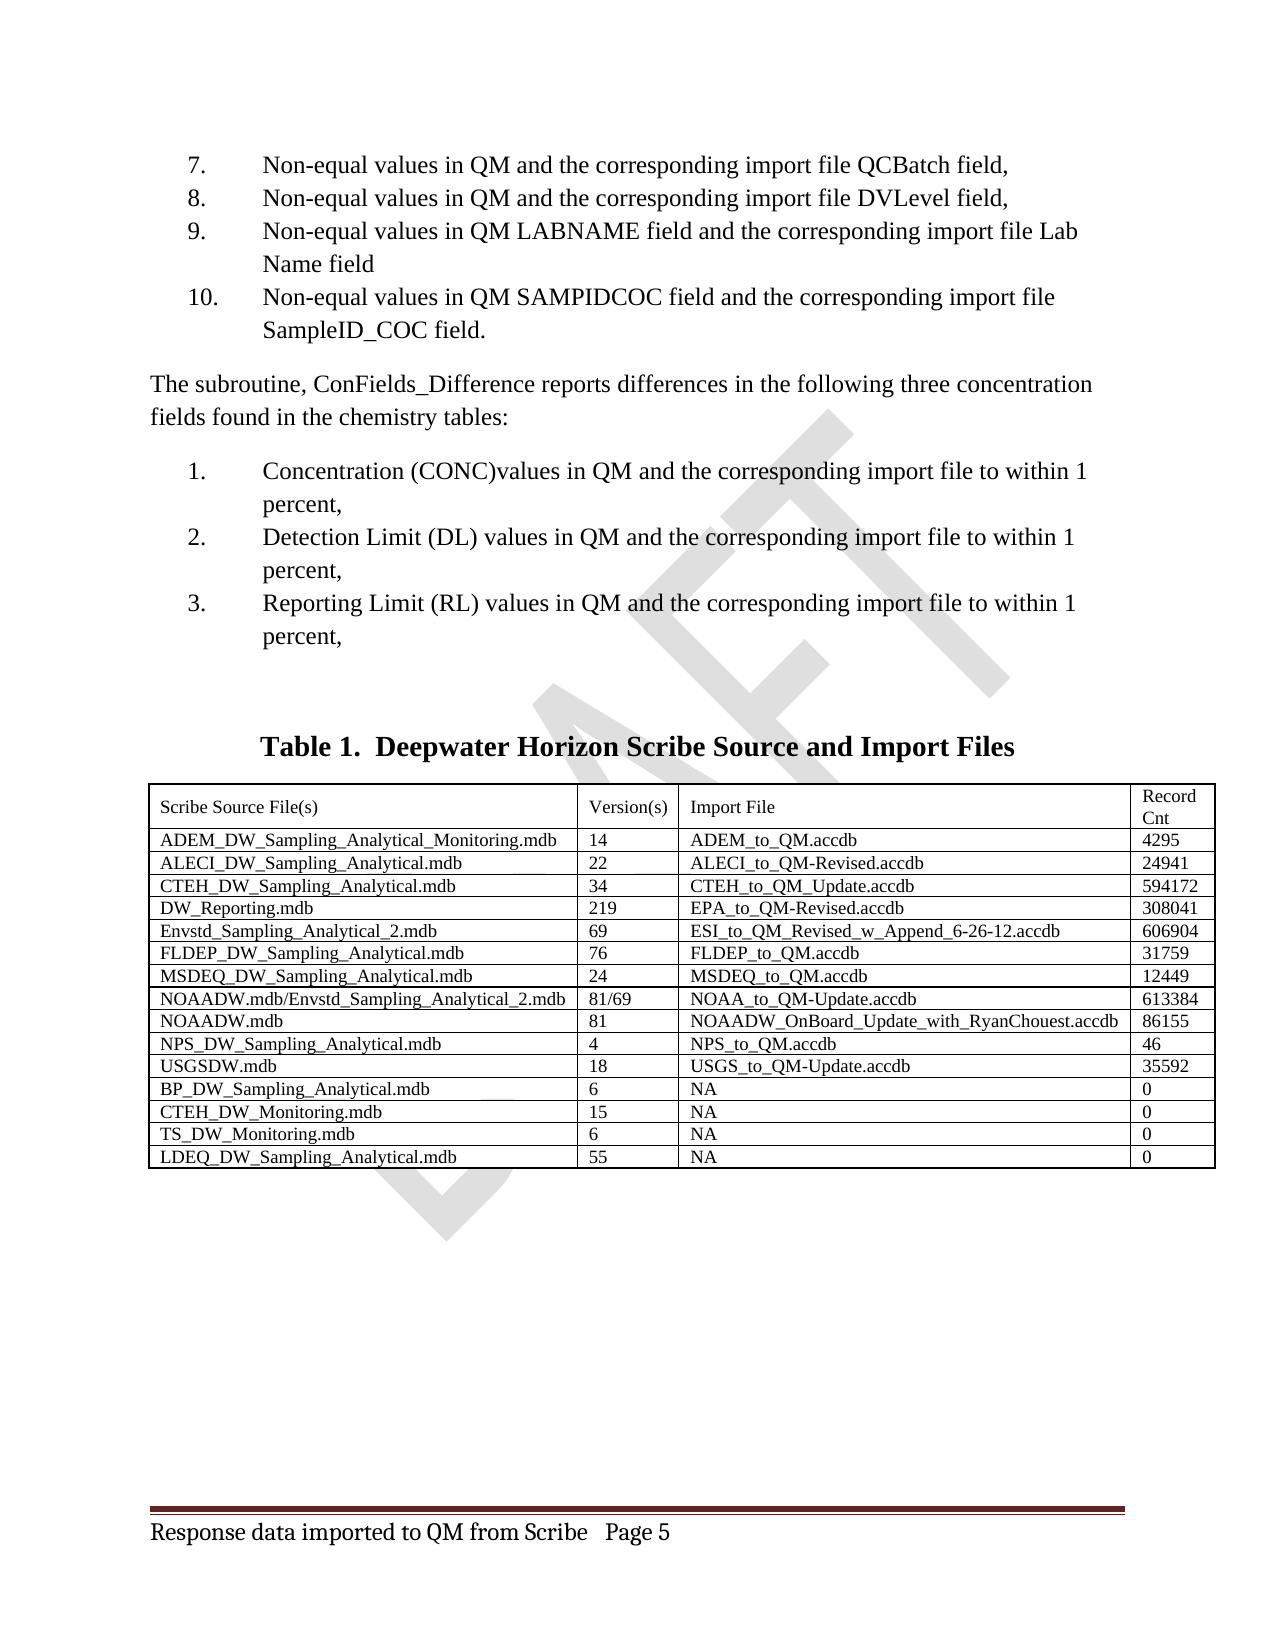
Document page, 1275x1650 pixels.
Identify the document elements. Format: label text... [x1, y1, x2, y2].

table_cell NOAADW_OnBoard_Update_with_RyanChouest.accdb [679, 1010, 1130, 1032]
table_cell NOAADW.mdb/Envstd_Sampling_Analytical_2.mdb [150, 988, 577, 1009]
table_cell NPS_DW_Sampling_Analytical.mdb [150, 1033, 577, 1054]
table_cell NOAA_to_QM-Update.accdb [679, 988, 1130, 1009]
table_cell 4 [578, 1033, 678, 1054]
list Non-equal values in QM LABNAME field and the corresponding import file Lab Name field [187, 216, 1125, 278]
table_cell USGS_to_QM-Update.accdb [679, 1055, 1130, 1077]
table_cell 81 [578, 1010, 678, 1032]
table_cell TS_DW_Monitoring.mdb [150, 1123, 577, 1145]
table_cell EPA_to_QM-Revised.accdb [679, 897, 1130, 919]
table_cell 81/69 [578, 988, 678, 1009]
table_cell 35592 [1131, 1055, 1214, 1077]
table_cell ADEM_to_QM.accdb [679, 829, 1130, 851]
table_cell FLDEP_to_QM.accdb [679, 942, 1130, 964]
table_cell NA [679, 1101, 1130, 1122]
table_cell FLDEP_DW_Sampling_Analytical.mdb [150, 942, 577, 964]
table_cell NA [679, 1146, 1130, 1167]
table_cell BP_DW_Sampling_Analytical.mdb [150, 1078, 577, 1099]
table_cell ADEM_DW_Sampling_Analytical_Monitoring.mdb [150, 829, 577, 851]
table_cell 55 [578, 1146, 678, 1167]
table_header Import File [679, 785, 1130, 828]
list Reporting Limit (RL) values in QM and the corresponding import file to within 1 percent, [187, 588, 1125, 650]
table_cell CTEH_to_QM_Update.accdb [679, 875, 1130, 896]
table_cell 308041 [1131, 897, 1214, 919]
list Non-equal values in QM and the corresponding import file QCBatch field, [187, 150, 1125, 179]
list Concentration (CONC)values in QM and the corresponding import file to within 1 percent, [187, 456, 1125, 518]
table_cell 14 [578, 829, 678, 851]
table_cell 0 [1131, 1078, 1214, 1099]
table_cell NOAADW.mdb [150, 1010, 577, 1032]
table_header Scribe Source File(s) [150, 785, 577, 828]
list Non-equal values in QM SAMPIDCOC field and the corresponding import file SampleID_COC field. [187, 282, 1125, 344]
table_cell MSDEQ_to_QM.accdb [679, 965, 1130, 986]
table_cell 76 [578, 942, 678, 964]
table_cell 594172 [1131, 875, 1214, 896]
table_cell CTEH_DW_Monitoring.mdb [150, 1101, 577, 1122]
table_cell 12449 [1131, 965, 1214, 986]
table_cell NPS_to_QM.accdb [679, 1033, 1130, 1054]
table_cell NA [679, 1123, 1130, 1145]
table_cell DW_Reporting.mdb [150, 897, 577, 919]
table_cell ALECI_DW_Sampling_Analytical.mdb [150, 852, 577, 873]
table_cell 15 [578, 1101, 678, 1122]
table_cell 6 [578, 1078, 678, 1099]
table_cell USGSDW.mdb [150, 1055, 577, 1077]
table_cell 31759 [1131, 942, 1214, 964]
text Table 1. Deepwater Horizon Scribe Source and Import Files [150, 729, 1125, 762]
table_header Record Cnt [1131, 785, 1214, 828]
table_cell 34 [578, 875, 678, 896]
table_cell 18 [578, 1055, 678, 1077]
table_cell 46 [1131, 1033, 1214, 1054]
table_cell 219 [578, 897, 678, 919]
table_header Version(s) [578, 785, 678, 828]
table_cell 0 [1131, 1101, 1214, 1122]
list Detection Limit (DL) values in QM and the corresponding import file to within 1 percent, [187, 522, 1125, 584]
table_cell 606904 [1131, 920, 1214, 941]
table_cell 24 [578, 965, 678, 986]
table_cell 4295 [1131, 829, 1214, 851]
table_cell 22 [578, 852, 678, 873]
list Non-equal values in QM and the corresponding import file DVLevel field, [187, 183, 1125, 212]
table_cell 86155 [1131, 1010, 1214, 1032]
table_cell MSDEQ_DW_Sampling_Analytical.mdb [150, 965, 577, 986]
table_cell 0 [1131, 1123, 1214, 1145]
table_cell 6 [578, 1123, 678, 1145]
table_cell LDEQ_DW_Sampling_Analytical.mdb [150, 1146, 577, 1167]
table_cell 613384 [1131, 988, 1214, 1009]
table_cell CTEH_DW_Sampling_Analytical.mdb [150, 875, 577, 896]
table_cell Envstd_Sampling_Analytical_2.mdb [150, 920, 577, 941]
table_cell 0 [1131, 1146, 1214, 1167]
table_cell ESI_to_QM_Revised_w_Append_6-26-12.accdb [679, 920, 1130, 941]
text The subroutine, ConFields_Difference reports differences in the following three concentration fields found in the chemistry tables: [150, 369, 1125, 431]
table_cell ALECI_to_QM-Revised.accdb [679, 852, 1130, 873]
table_cell NA [679, 1078, 1130, 1099]
table_cell 69 [578, 920, 678, 941]
table_cell 24941 [1131, 852, 1214, 873]
